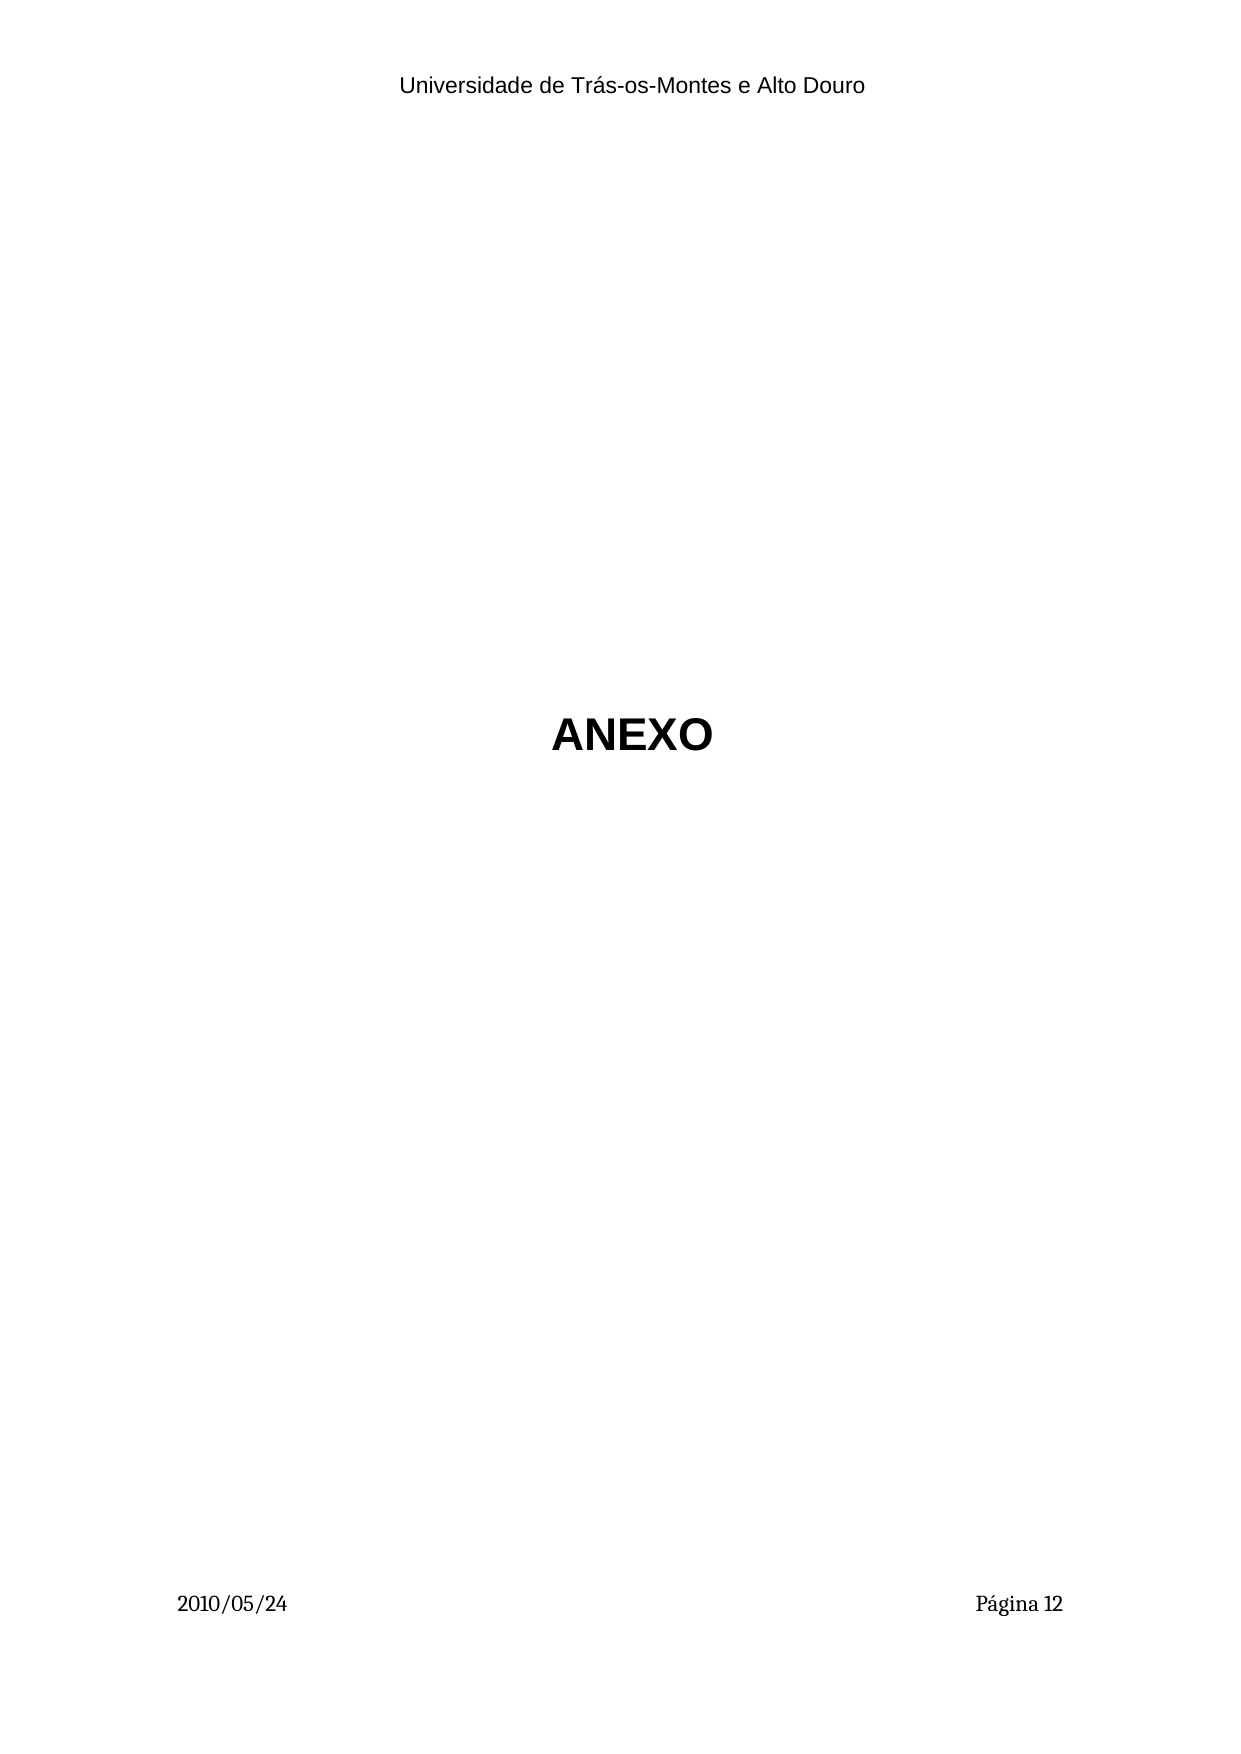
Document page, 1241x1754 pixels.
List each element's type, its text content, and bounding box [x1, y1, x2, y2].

text ANEXO [177, 708, 1087, 761]
